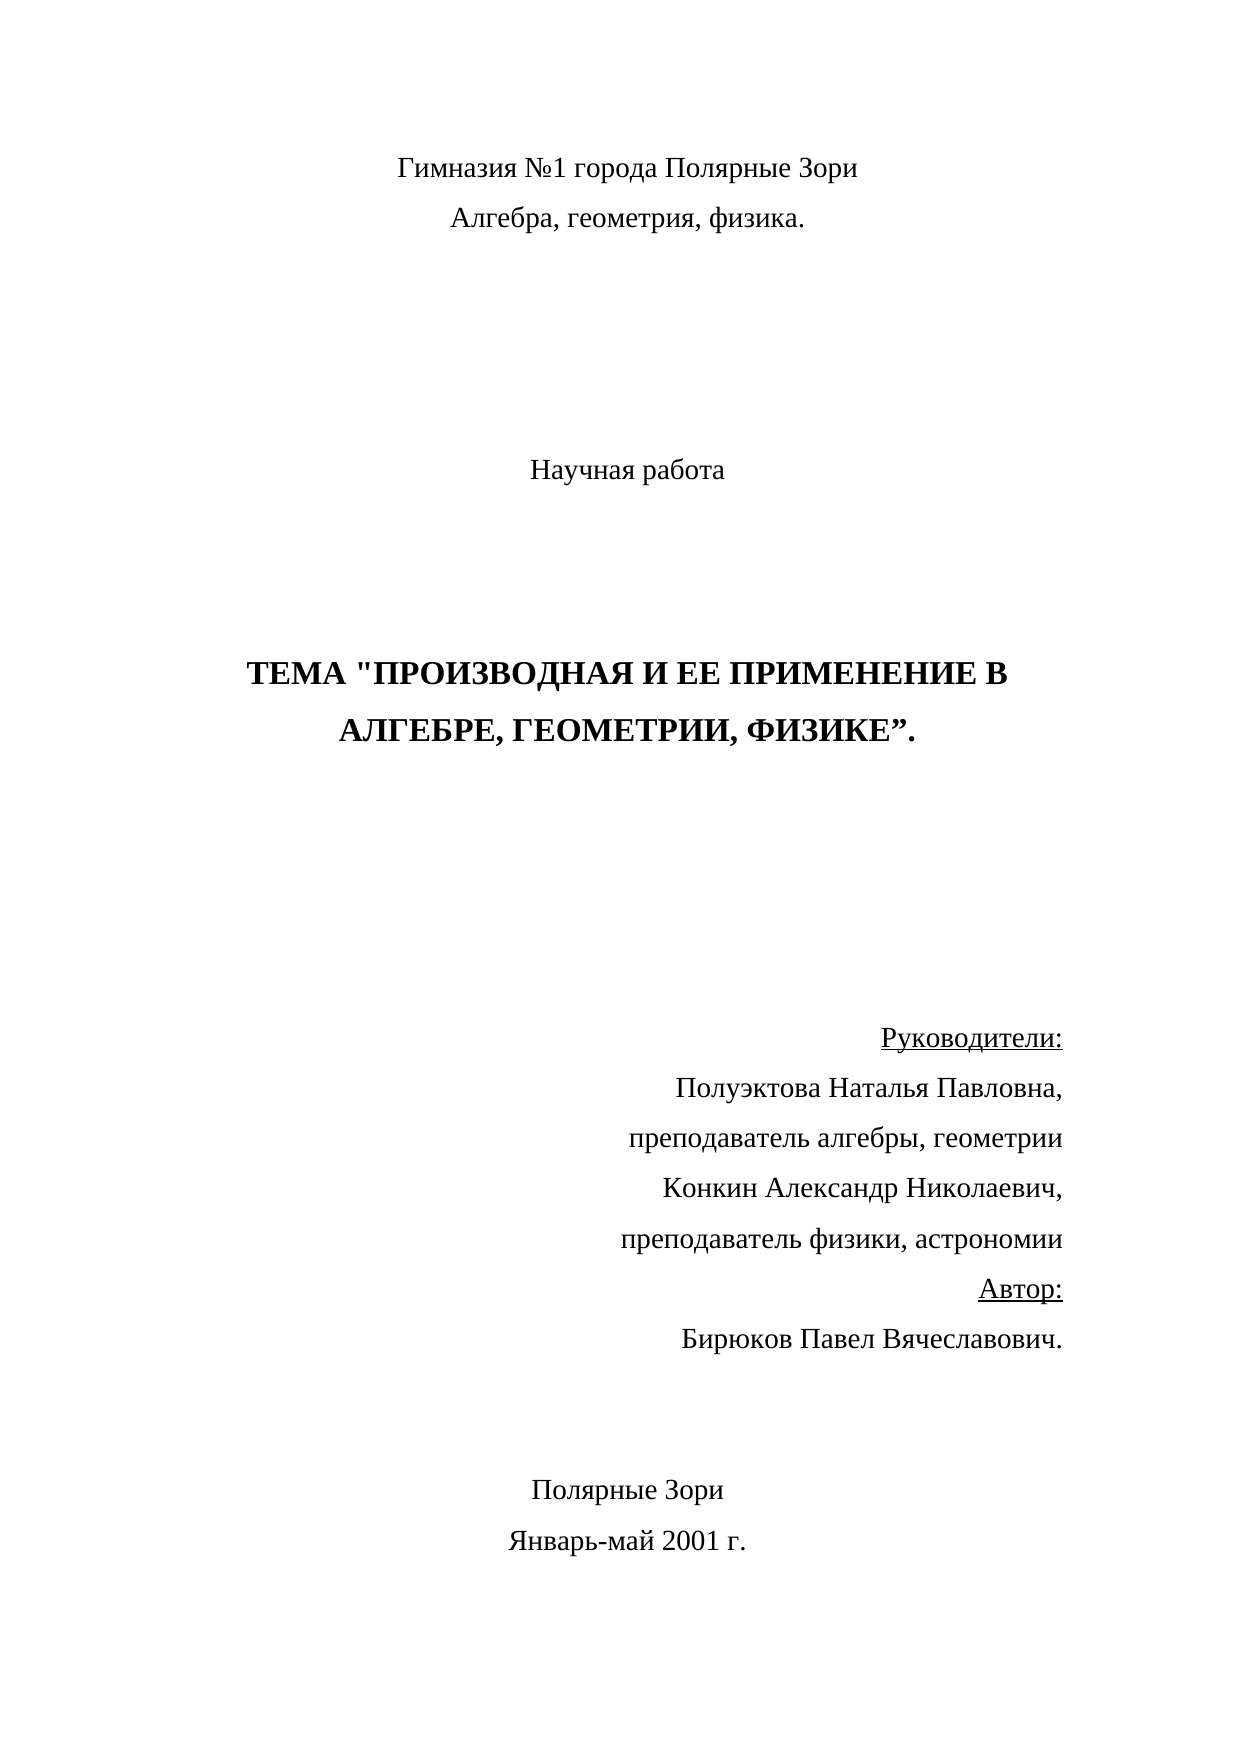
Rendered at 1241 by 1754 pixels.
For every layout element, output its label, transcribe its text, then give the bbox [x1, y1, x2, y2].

text Научная работа [192, 452, 1063, 485]
text Алгебра, геометрия, физика. [192, 200, 1063, 234]
text Гимназия №1 города Полярные Зори [192, 150, 1063, 183]
text Январь-май 2001 г. [192, 1523, 1063, 1556]
text Бирюков Павел Вячеславович. [192, 1322, 1063, 1355]
text Полуэктова Наталья Павловна, [192, 1070, 1063, 1103]
text Конкин Александр Николаевич, [192, 1171, 1063, 1204]
text ТЕМА "ПРОИЗВОДНАЯ И ЕЕ ПРИМЕНЕНИЕ В АЛГЕБРЕ, ГЕОМЕТРИИ, ФИЗИКЕ”. [192, 653, 1063, 749]
text преподаватель физики, астрономии [192, 1221, 1063, 1254]
text Руководители: [192, 1020, 1063, 1053]
text Полярные Зори [192, 1472, 1063, 1506]
text Автор: [192, 1271, 1063, 1305]
text преподаватель алгебры, геометрии [192, 1120, 1063, 1154]
